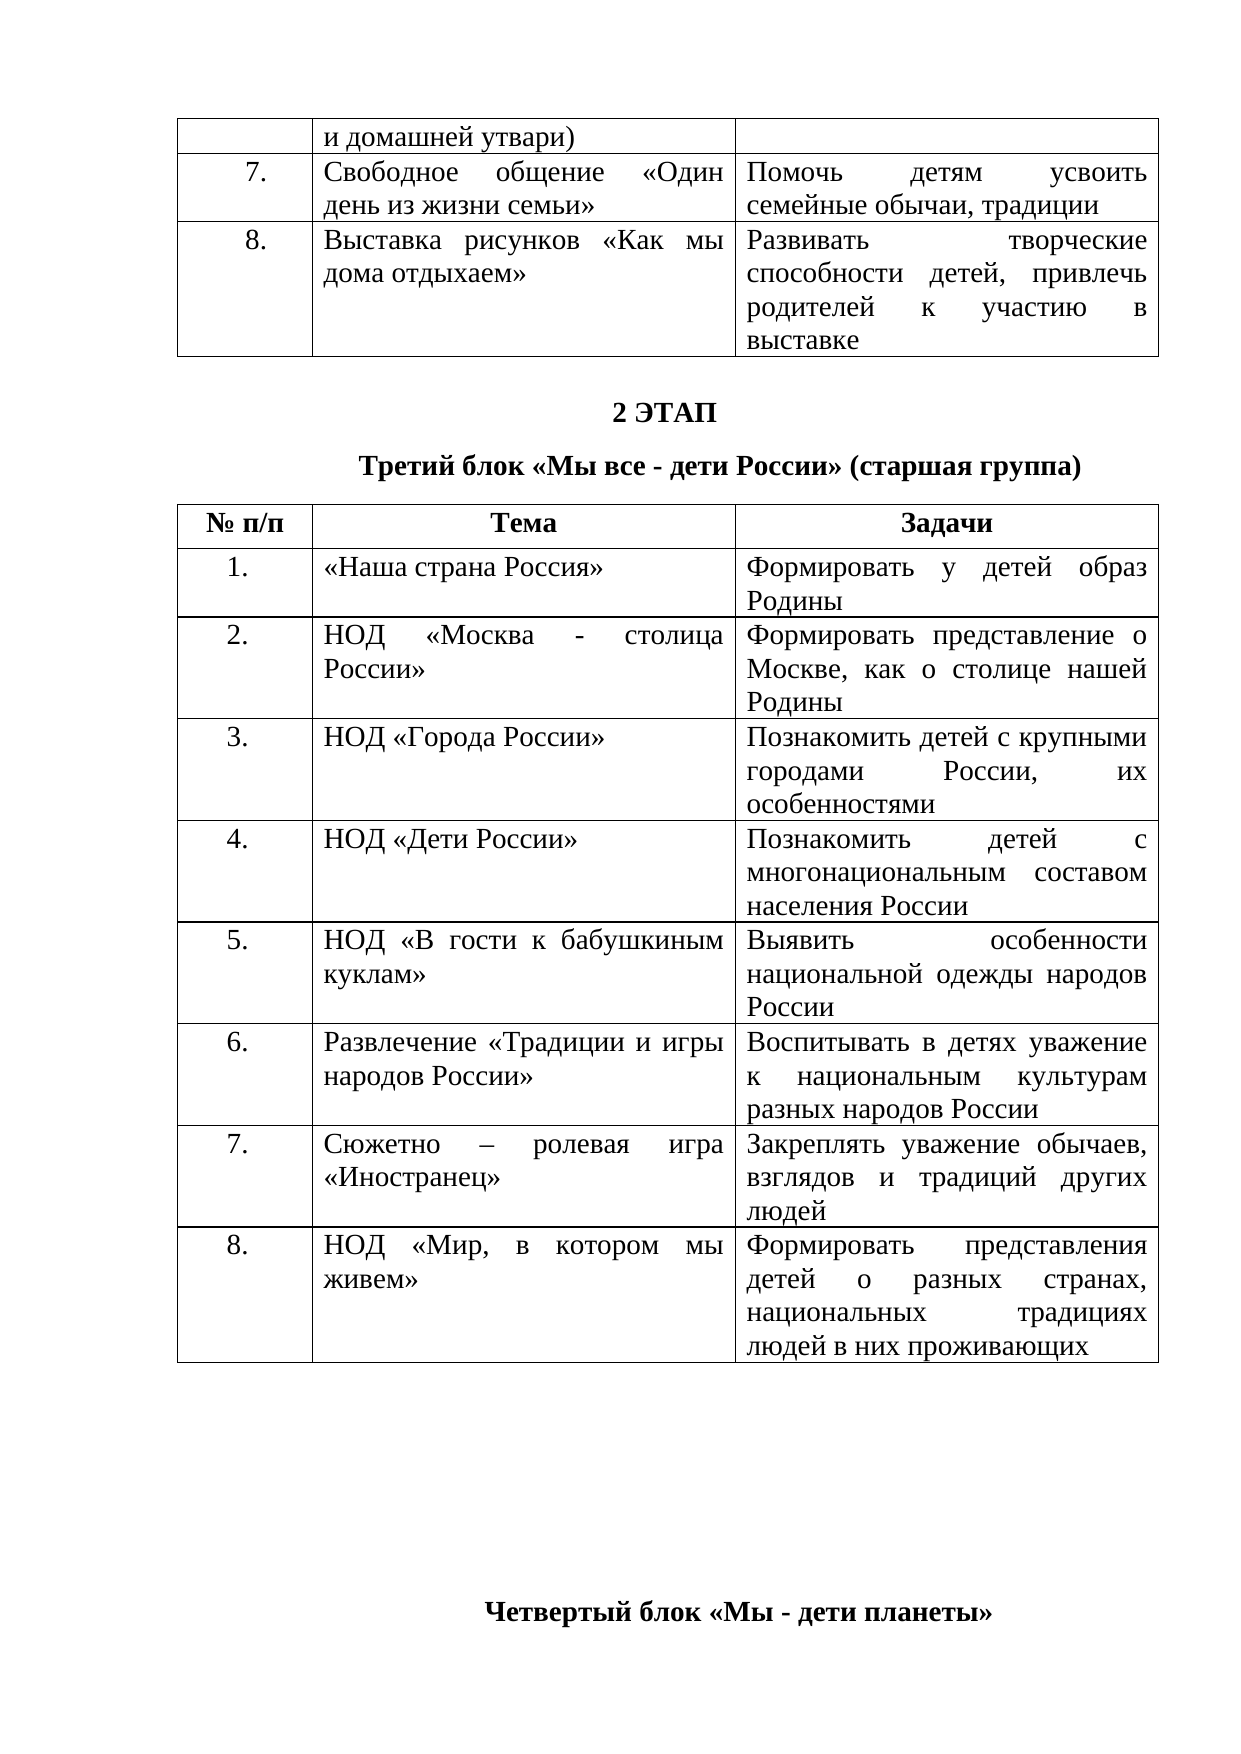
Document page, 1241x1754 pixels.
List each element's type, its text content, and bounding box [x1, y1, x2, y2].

table_cell Помочь детям усвоить семейные обычаи, традиции [736, 154, 1158, 221]
table_cell [178, 119, 312, 153]
text 2 ЭТАП [177, 396, 1152, 429]
table_cell НОД «Москва - столица России» [313, 618, 735, 718]
table_cell НОД «Дети России» [313, 821, 735, 921]
table_cell Развлечение «Традиции и игры народов России» [313, 1024, 735, 1125]
text Третий блок «Мы все - дети России» (старшая группа) [288, 448, 1152, 482]
table_header Задачи [736, 505, 1158, 548]
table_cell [313, 119, 735, 153]
table_cell [178, 719, 312, 820]
table_cell Выставка рисунков «Как мы дома отдыхаем» [313, 222, 735, 356]
table_cell НОД «Мир, в котором мы живем» [313, 1228, 735, 1362]
table_cell [178, 1024, 312, 1125]
table_cell Развивать творческие способности детей, привлечь родителей к участию в выставке [736, 222, 1158, 356]
table_cell [178, 222, 312, 356]
table_cell Формировать у детей образ Родины [736, 549, 1158, 616]
table_cell НОД «В гости к бабушкиным куклам» [313, 923, 735, 1023]
table_cell Выявить особенности национальной одежды народов России [736, 923, 1158, 1023]
table_header № п/п [178, 505, 312, 548]
table_cell Закреплять уважение обычаев, взглядов и традиций других людей [736, 1126, 1158, 1226]
table_cell Воспитывать в детях уважение к национальным культурам разных народов России [736, 1024, 1158, 1125]
table_cell [178, 923, 312, 1023]
table_cell Формировать представления детей о разных странах, национальных традициях людей в них проживающих [736, 1228, 1158, 1362]
table_cell Познакомить детей с крупными городами России, их особенностями [736, 719, 1158, 820]
table_cell [178, 154, 312, 221]
table_cell Познакомить детей с многонациональным составом населения России [736, 821, 1158, 921]
table_cell «Наша страна Россия» [313, 549, 735, 616]
list Четвертый блок «Мы - дети планеты» [326, 1594, 1152, 1627]
table_cell Свободное общение «Один день из жизни семьи» [313, 154, 735, 221]
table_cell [736, 119, 1158, 153]
table_cell НОД «Города России» [313, 719, 735, 820]
table_cell Формировать представление о Москве, как о столице нашей Родины [736, 618, 1158, 718]
table_cell Сюжетно – ролевая игра «Иностранец» [313, 1126, 735, 1226]
table_header Тема [313, 505, 735, 548]
table_cell [178, 618, 312, 718]
table_cell [178, 821, 312, 921]
table_cell [178, 1126, 312, 1226]
table_cell [178, 549, 312, 616]
table_cell [178, 1228, 312, 1362]
